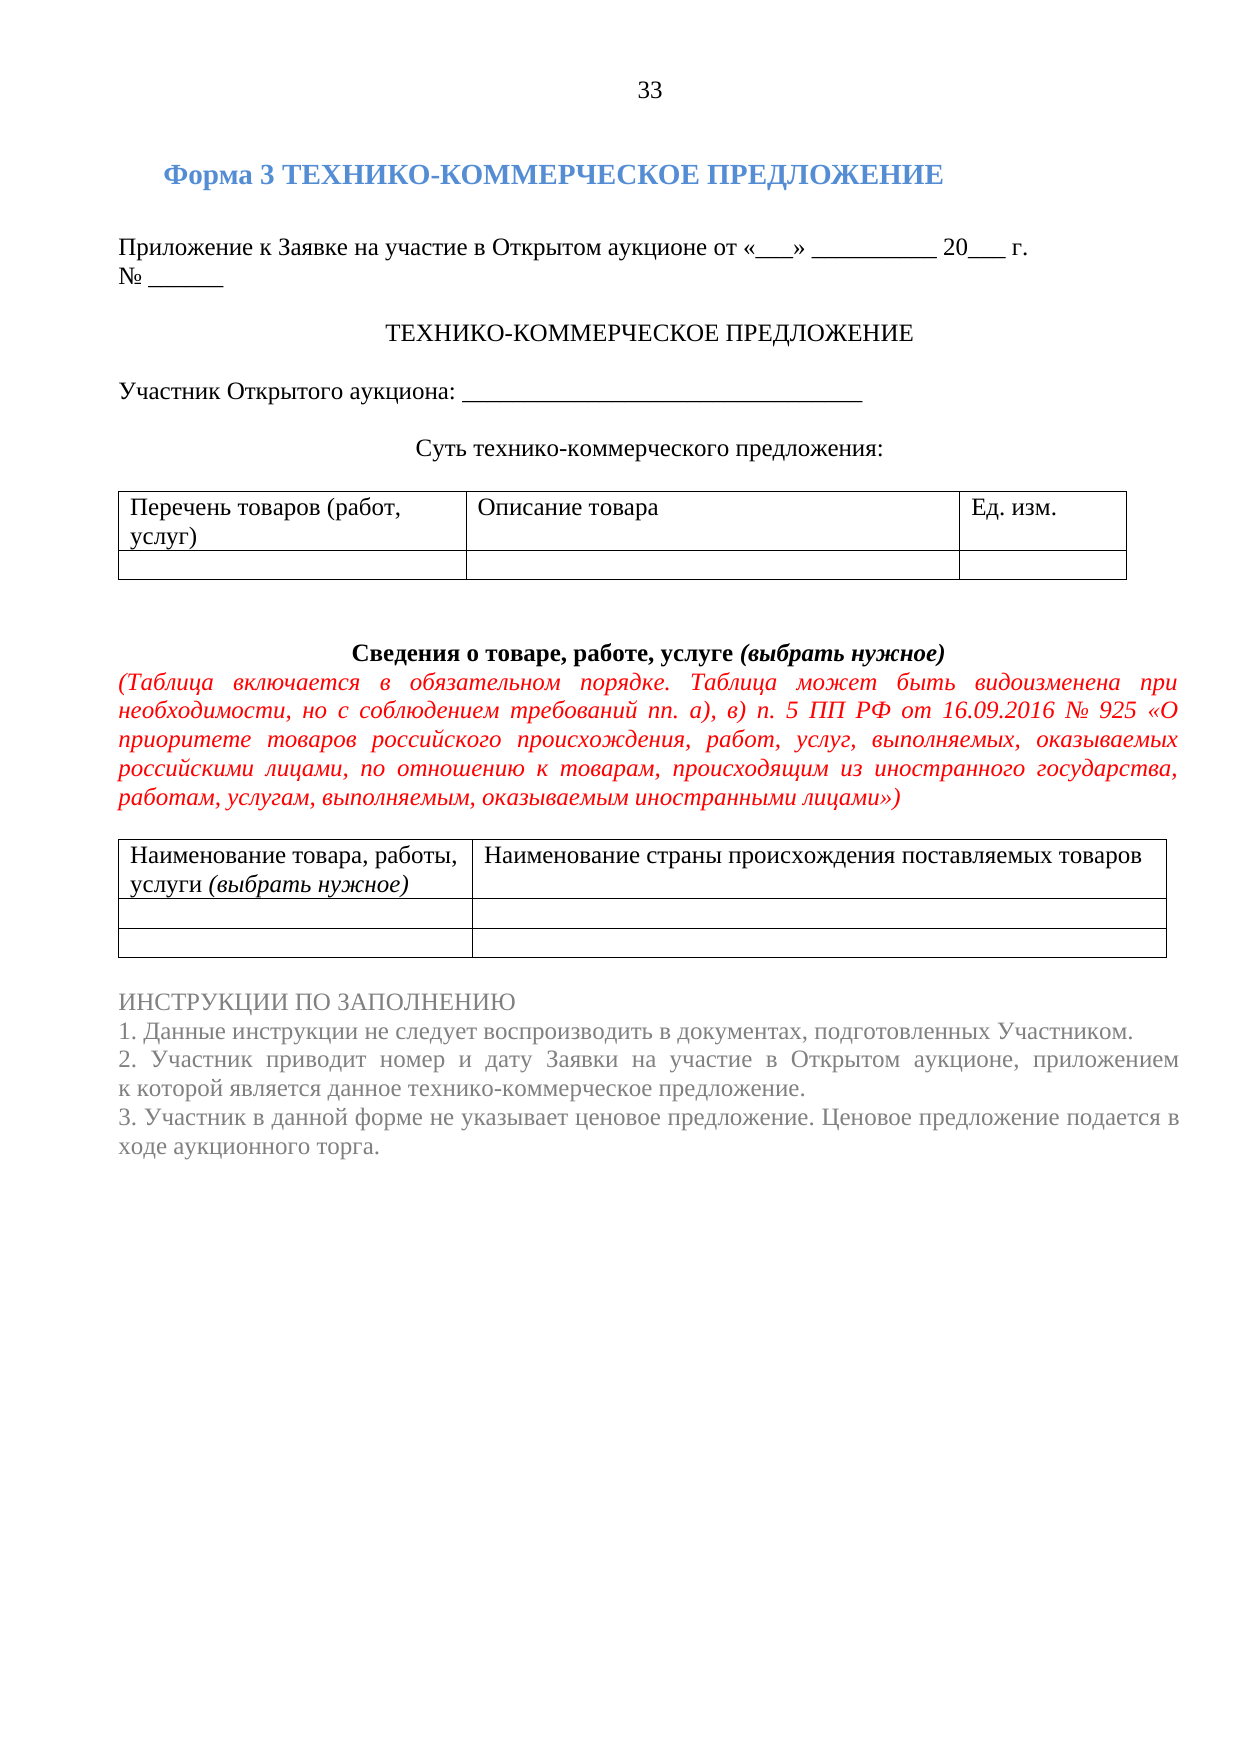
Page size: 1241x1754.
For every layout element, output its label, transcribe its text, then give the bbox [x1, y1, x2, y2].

table_cell [960, 551, 1126, 579]
table_header Ед. изм. [960, 492, 1126, 549]
text 1. Данные инструкции не следует воспроизводить в документах, подготовленных Участником. [118, 1016, 1181, 1044]
table_cell [473, 899, 1166, 927]
text Участник Открытого аукциона: ________________________________ [118, 376, 1181, 405]
table_header Наименование товара, работы, услуги (выбрать нужное) [119, 840, 472, 898]
table_cell [467, 551, 959, 579]
table_cell [119, 551, 466, 579]
table_header Перечень товаров (работ, услуг) [119, 492, 466, 549]
text 3. Участник в данной форме не указывает ценовое предложение. Ценовое предложение подается в ходе аукционного торга. [118, 1102, 1181, 1159]
table_header Описание товара [467, 492, 959, 549]
table_cell [473, 929, 1166, 957]
text ИНСТРУКЦИИ ПО ЗАПОЛНЕНИЮ [118, 987, 1181, 1016]
text Суть технико-коммерческого предложения: [118, 433, 1181, 462]
text (Таблица включается в обязательном порядке. Таблица может быть видоизменена при необходимости, но с соблюдением требований пп. а), в) п. 5 ПП РФ от 16.09.2016 № 925 «О приоритете товаров российского происхождения, работ, услуг, выполняемых, оказываемых российскими лицами, по отношению к товарам, происходящим из иностранного государства, работам, услугам, выполняемым, оказываемым иностранными лицами») [118, 667, 1181, 810]
text 2. Участник приводит номер и дату Заявки на участие в Открытом аукционе, приложением к которой является данное технико-коммерческое предложение. [118, 1044, 1181, 1102]
text Приложение к Заявке на участие в Открытом аукционе от «___» __________ 20___ г. [118, 232, 1181, 261]
table_cell [119, 929, 472, 957]
table_header Наименование страны происхождения поставляемых товаров [473, 840, 1166, 898]
text Сведения о товаре, работе, услуге (выбрать нужное) [118, 638, 1181, 667]
text ТЕХНИКО-КОММЕРЧЕСКОЕ ПРЕДЛОЖЕНИЕ [118, 318, 1181, 347]
text № ______ [118, 261, 1181, 290]
table_cell [119, 899, 472, 927]
text Форма 3 ТЕХНИКО-КОММЕРЧЕСКОЕ ПРЕДЛОЖЕНИЕ [163, 157, 1181, 191]
